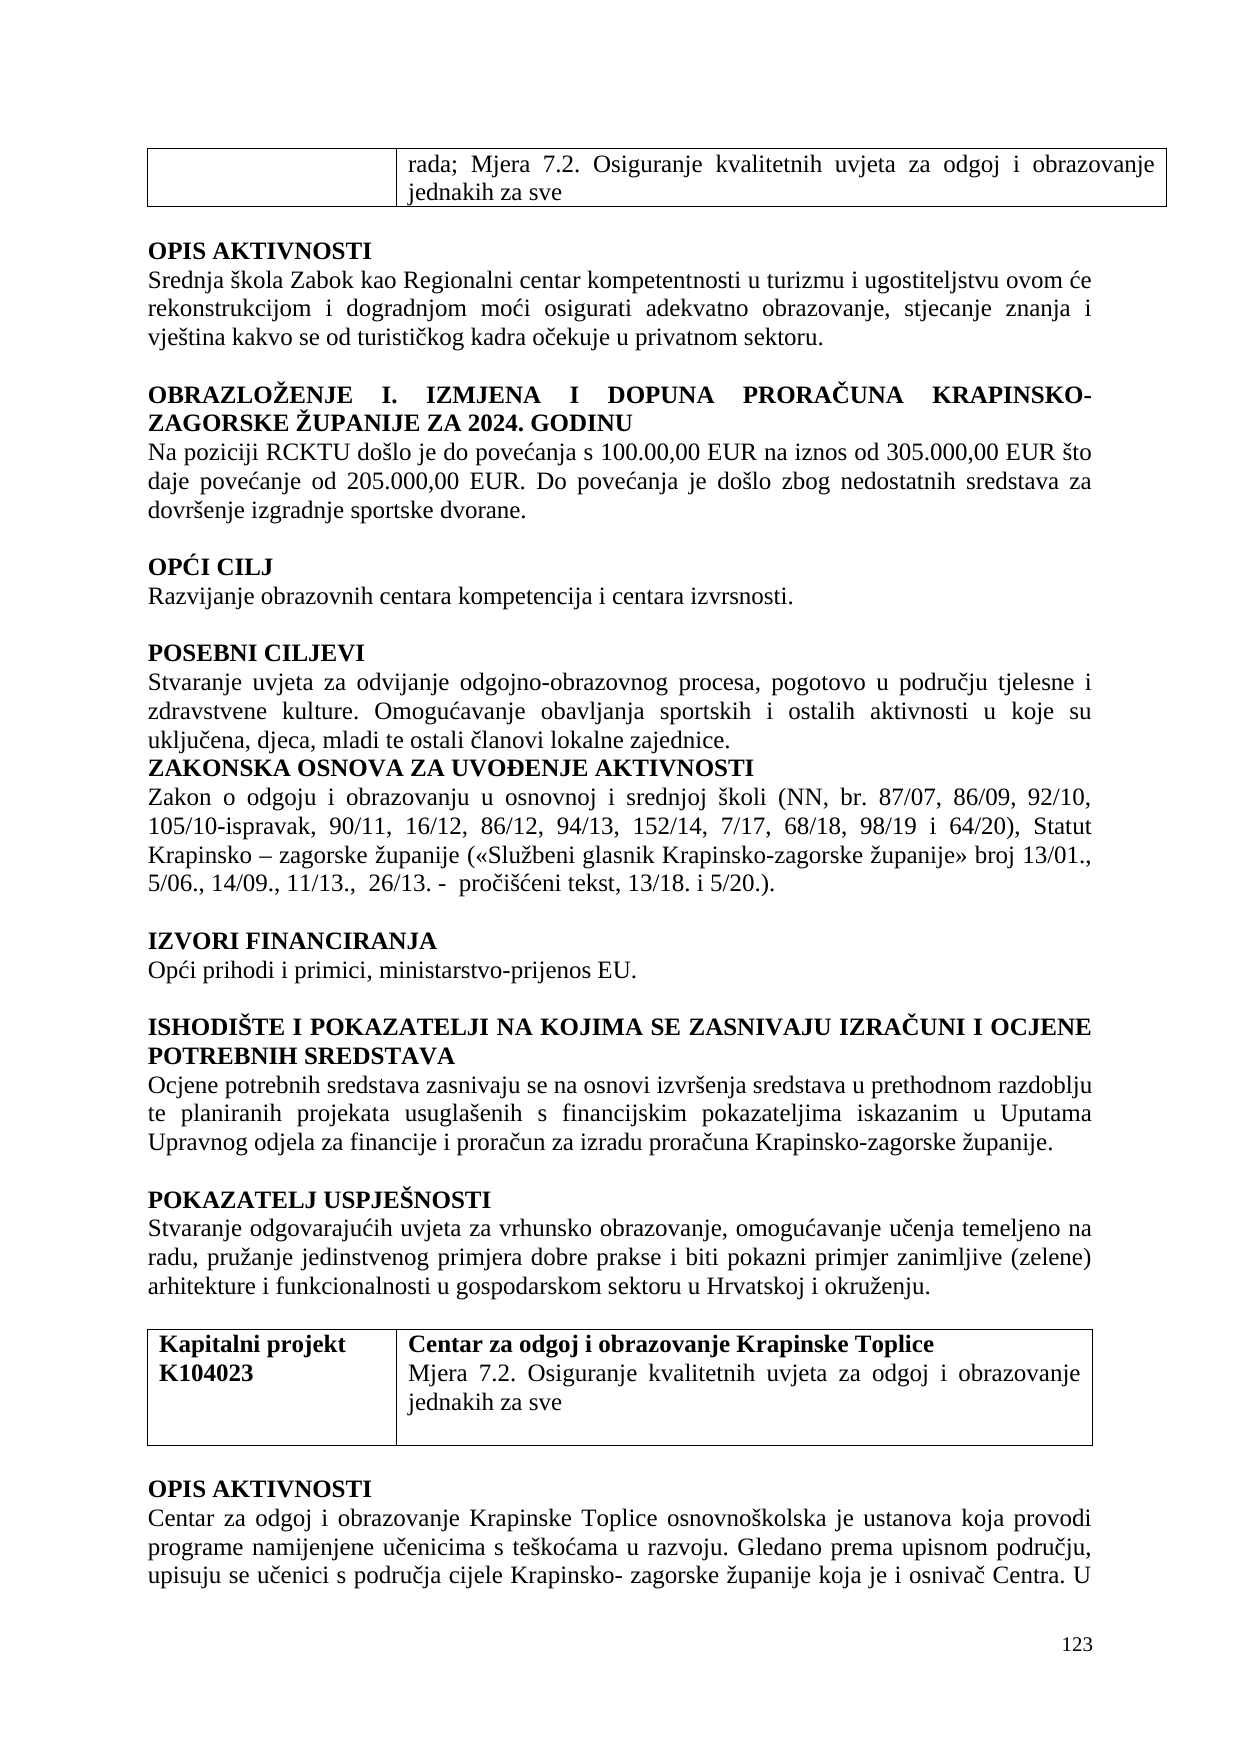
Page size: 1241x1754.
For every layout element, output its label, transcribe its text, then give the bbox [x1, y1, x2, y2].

text POSEBNI CILJEVI [148, 638, 1093, 667]
text Zakon o odgoju i obrazovanju u osnovnoj i srednjoj školi (NN, br. 87/07, 86/09, 92/10, 105/10-ispravak, 90/11, 16/12, 86/12, 94/13, 152/14, 7/17, 68/18, 98/19 i 64/20), Statut Krapinsko – zagorske županije («Službeni glasnik Krapinsko-zagorske županije» broj 13/01., 5/06., 14/09., 11/13., 26/13. - pročišćeni tekst, 13/18. i 5/20.). [148, 782, 1093, 897]
text Srednja škola Zabok kao Regionalni centar kompetentnosti u turizmu i ugostiteljstvu ovom će rekonstrukcijom i dogradnjom moći osigurati adekvatno obrazovanje, stjecanje znanja i vještina kakvo se od turističkog kadra očekuje u privatnom sektoru. [148, 265, 1093, 351]
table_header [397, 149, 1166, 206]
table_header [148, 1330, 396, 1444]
text Stvaranje uvjeta za odvijanje odgojno-obrazovnog procesa, pogotovo u području tjelesne i zdravstvene kulture. Omogućavanje obavljanja sportskih i ostalih aktivnosti u koje su uključena, djeca, mladi te ostali članovi lokalne zajednice. [148, 667, 1093, 753]
text Razvijanje obrazovnih centara kompetencija i centara izvrsnosti. [148, 581, 1093, 610]
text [148, 1503, 1093, 1589]
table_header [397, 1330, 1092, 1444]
text ZAKONSKA OSNOVA ZA UVOĐENJE AKTIVNOSTI [148, 753, 1093, 782]
text Stvaranje odgovarajućih uvjeta za vrhunsko obrazovanje, omogućavanje učenja temeljeno na radu, pružanje jedinstvenog primjera dobre prakse i biti pokazni primjer zanimljive (zelene) arhitekture i funkcionalnosti u gospodarskom sektoru u Hrvatskoj i okruženju. [148, 1213, 1093, 1300]
text OPIS AKTIVNOSTI [148, 1474, 1093, 1503]
text OPIS AKTIVNOSTI [148, 236, 1093, 265]
text POKAZATELJ USPJEŠNOSTI [148, 1185, 1093, 1213]
text OPĆI CILJ [148, 552, 1093, 581]
text Ocjene potrebnih sredstava zasnivaju se na osnovi izvršenja sredstava u prethodnom razdoblju te planiranih projekata usuglašenih s financijskim pokazateljima iskazanim u Uputama Upravnog odjela za financije i proračun za izradu proračuna Krapinsko-zagorske županije. [148, 1070, 1093, 1156]
text Na poziciji RCKTU došlo je do povećanja s 100.00,00 EUR na iznos od 305.000,00 EUR što daje povećanje od 205.000,00 EUR. Do povećanja je došlo zbog nedostatnih sredstava za dovršenje izgradnje sportske dvorane. [148, 437, 1093, 523]
text OBRAZLOŽENJE I. IZMJENA I DOPUNA PRORAČUNA KRAPINSKO-ZAGORSKE ŽUPANIJE ZA 2024. GODINU [148, 380, 1093, 437]
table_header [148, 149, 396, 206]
text IZVORI FINANCIRANJA [148, 926, 1093, 955]
text Opći prihodi i primici, ministarstvo-prijenos EU. [148, 955, 1093, 983]
text ISHODIŠTE I POKAZATELJI NA KOJIMA SE ZASNIVAJU IZRAČUNI I OCJENE POTREBNIH SREDSTAVA [148, 1012, 1093, 1070]
